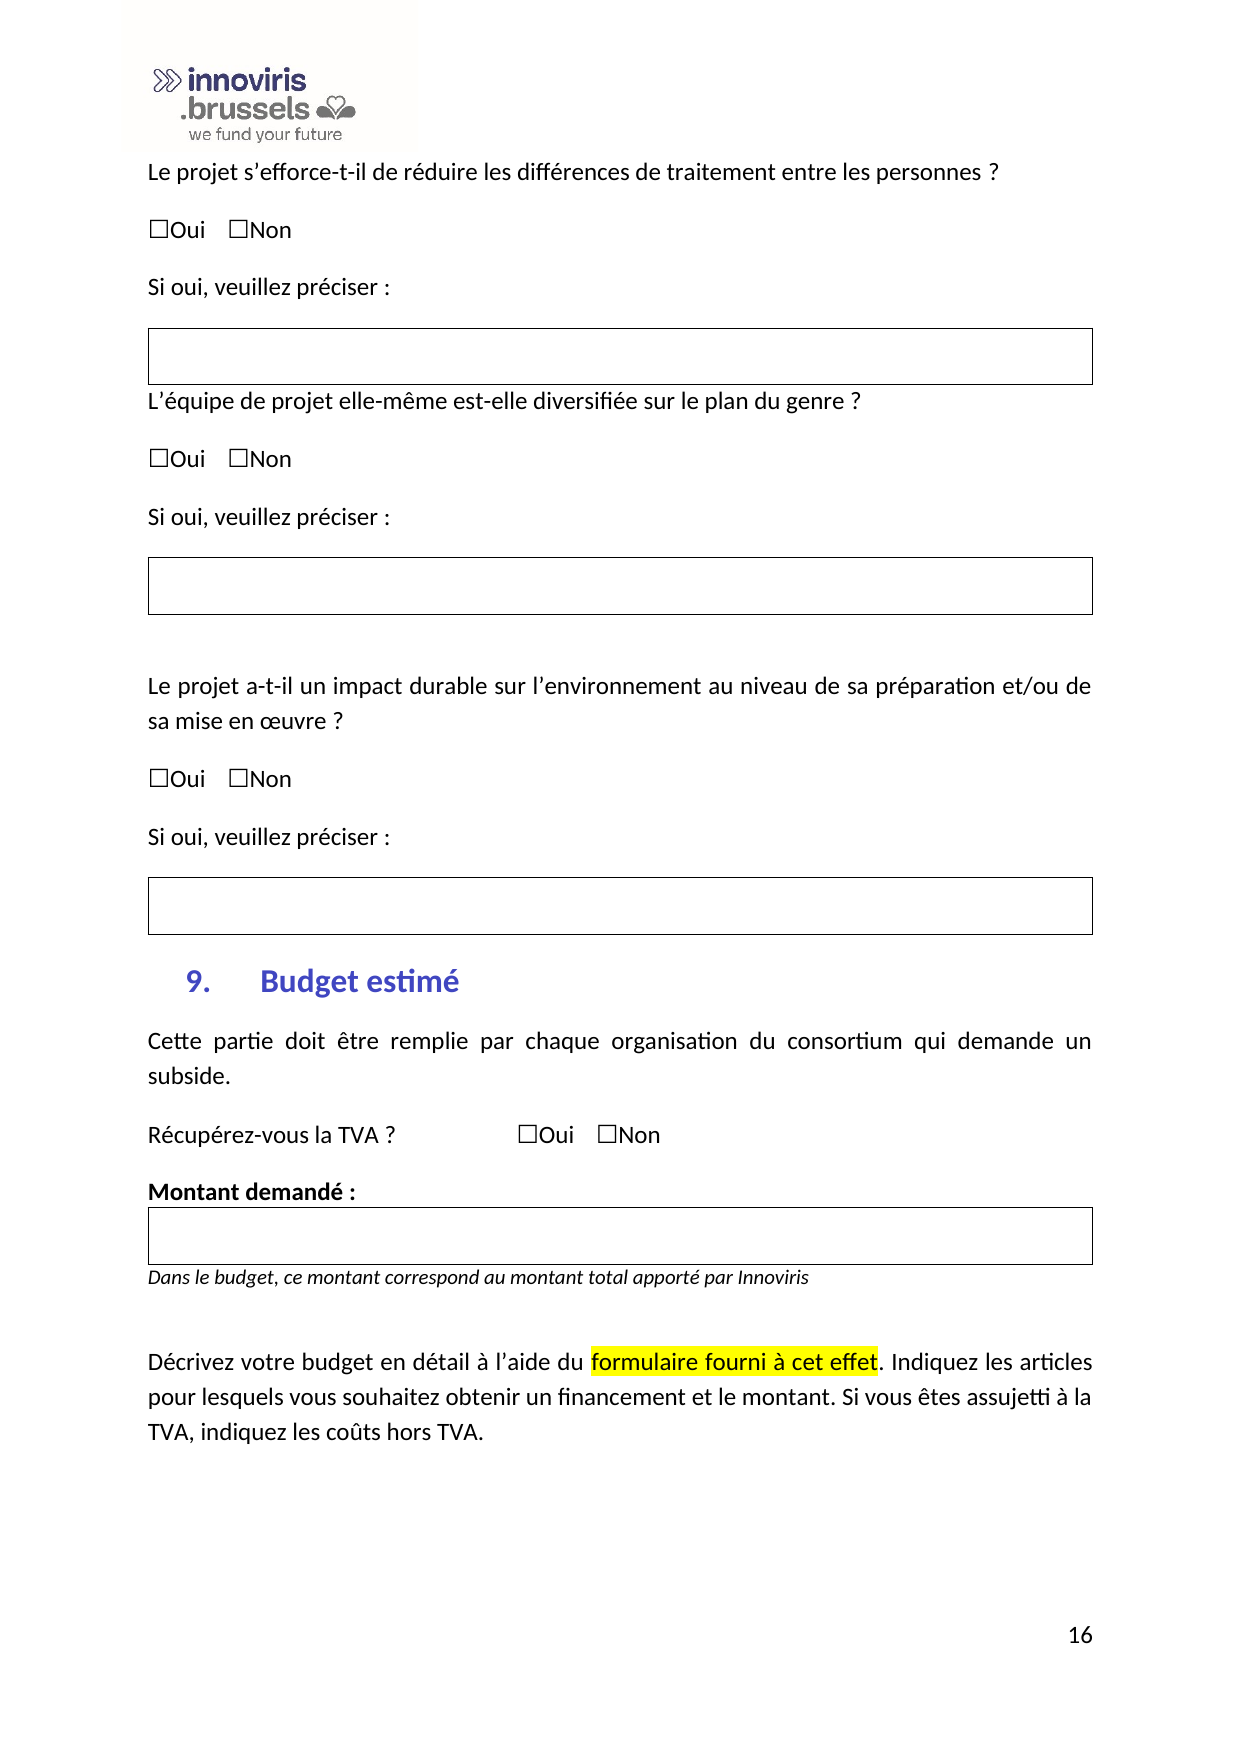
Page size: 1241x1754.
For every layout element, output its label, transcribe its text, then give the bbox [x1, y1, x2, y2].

text Oui Non [148, 441, 1093, 475]
text Décrivez votre budget en détail à l’aide du formulaire fourni à cet effet. Indiquez les articles pour lesquels vous souhaitez obtenir un financement et le montant. Si vous êtes assujetti à la TVA, indiquez les coûts hors TVA. [148, 1346, 1093, 1446]
text Si oui, veuillez préciser : [148, 272, 1093, 302]
table_header [149, 329, 1092, 384]
text Budget estimé [185, 960, 1093, 1000]
table_header [149, 1208, 1092, 1263]
text Dans le budget, ce montant correspond au montant total apporté par Innoviris [148, 1265, 1093, 1290]
text Oui Non [148, 761, 1093, 795]
text Le projet a-t-il un impact durable sur l’environnement au niveau de sa préparation et/ou de sa mise en œuvre ? [148, 670, 1093, 736]
text Si oui, veuillez préciser : [148, 821, 1093, 852]
text Montant demandé : [148, 1176, 1093, 1207]
table_header [149, 878, 1092, 934]
text Récupérez-vous la TVA ? Oui Non [148, 1116, 1093, 1150]
table_header [149, 558, 1092, 613]
text Si oui, veuillez préciser : [148, 501, 1093, 531]
text L’équipe de projet elle-même est-elle diversifiée sur le plan du genre ? [148, 385, 1093, 416]
text Cette partie doit être remplie par chaque organisation du consortium qui demande un subside. [148, 1025, 1093, 1091]
text Le projet s’efforce-t-il de réduire les différences de traitement entre les personnes ? [148, 148, 1093, 186]
picture [121, 0, 419, 152]
text Oui Non [148, 212, 1093, 246]
